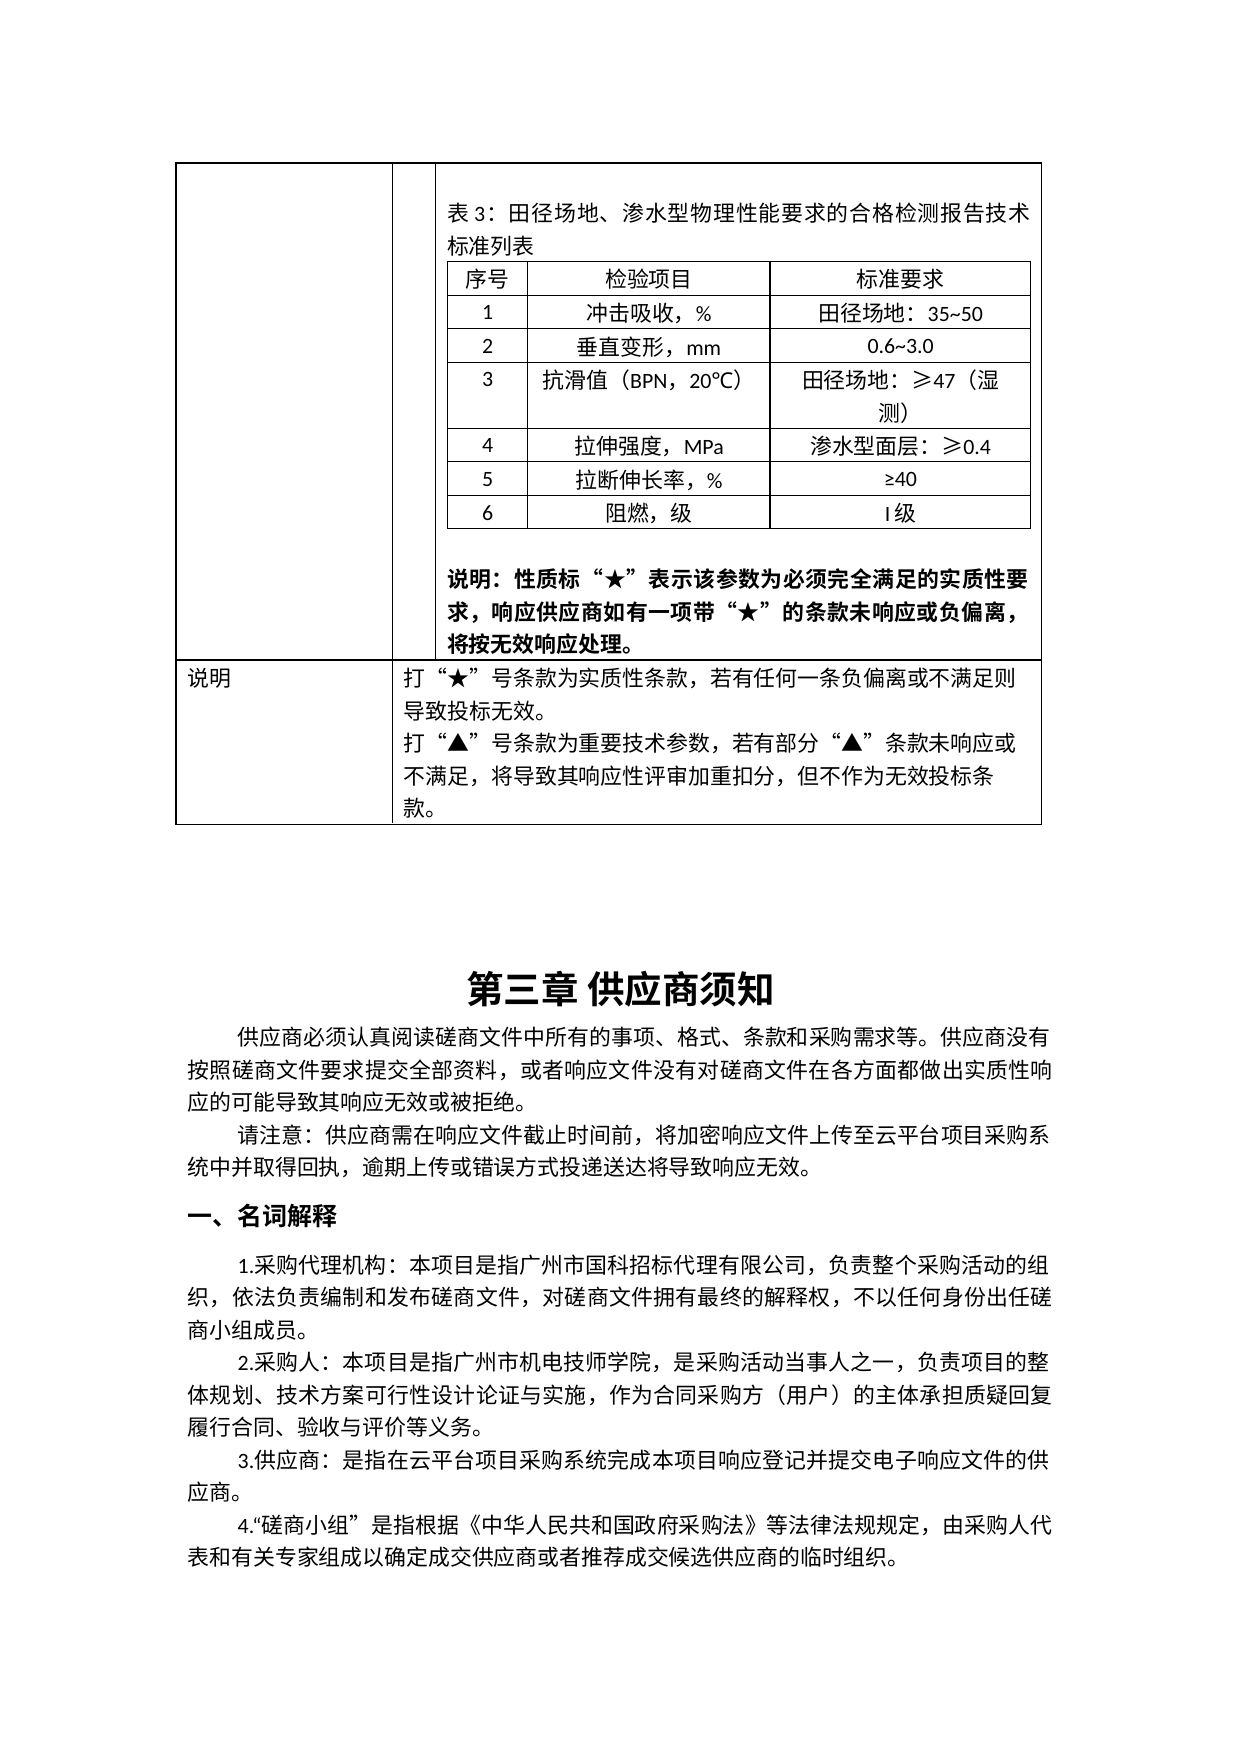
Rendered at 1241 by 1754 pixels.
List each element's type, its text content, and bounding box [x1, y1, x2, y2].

text 3.供应商：是指在云平台项目采购系统完成本项目响应登记并提交电子响应文件的供应商。 [187, 1442, 1053, 1507]
table_cell [177, 164, 392, 659]
table_cell 说明 [177, 661, 392, 823]
text 一、名词解释 [187, 1182, 1053, 1247]
table_cell 1 [393, 164, 435, 659]
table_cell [436, 164, 1041, 659]
table_cell 打“★”号条款为实质性条款，若有任何一条负偏离或不满足则导致投标无效。 打“▲”号条款为重要技术参数，若有部分“▲”条款未响应或不满足，将导致其响应性评审加重扣分，但不作为无效投标条款。 [393, 661, 1041, 823]
text 供应商必须认真阅读磋商文件中所有的事项、格式、条款和采购需求等。供应商没有按照磋商文件要求提交全部资料，或者响应文件没有对磋商文件在各方面都做出实质性响应的可能导致其响应无效或被拒绝。 [187, 1020, 1053, 1117]
text 2.采购人：本项目是指广州市机电技师学院，是采购活动当事人之一，负责项目的整体规划、技术方案可行性设计论证与实施，作为合同采购方（用户）的主体承担质疑回复、履行合同、验收与评价等义务。 [187, 1345, 1053, 1442]
text 4.“磋商小组”是指根据《中华人民共和国政府采购法》等法律法规规定，由采购人代表和有关专家组成以确定成交供应商或者推荐成交候选供应商的临时组织。 [187, 1507, 1053, 1572]
text 请注意：供应商需在响应文件截止时间前，将加密响应文件上传至云平台项目采购系统中并取得回执，逾期上传或错误方式投递送达将导致响应无效。 [187, 1117, 1053, 1182]
text 1.采购代理机构：本项目是指广州市国科招标代理有限公司，负责整个采购活动的组织，依法负责编制和发布磋商文件，对磋商文件拥有最终的解释权，不以任何身份出任磋商小组成员。 [187, 1247, 1053, 1345]
text 第三章 供应商须知 [187, 955, 1053, 1020]
